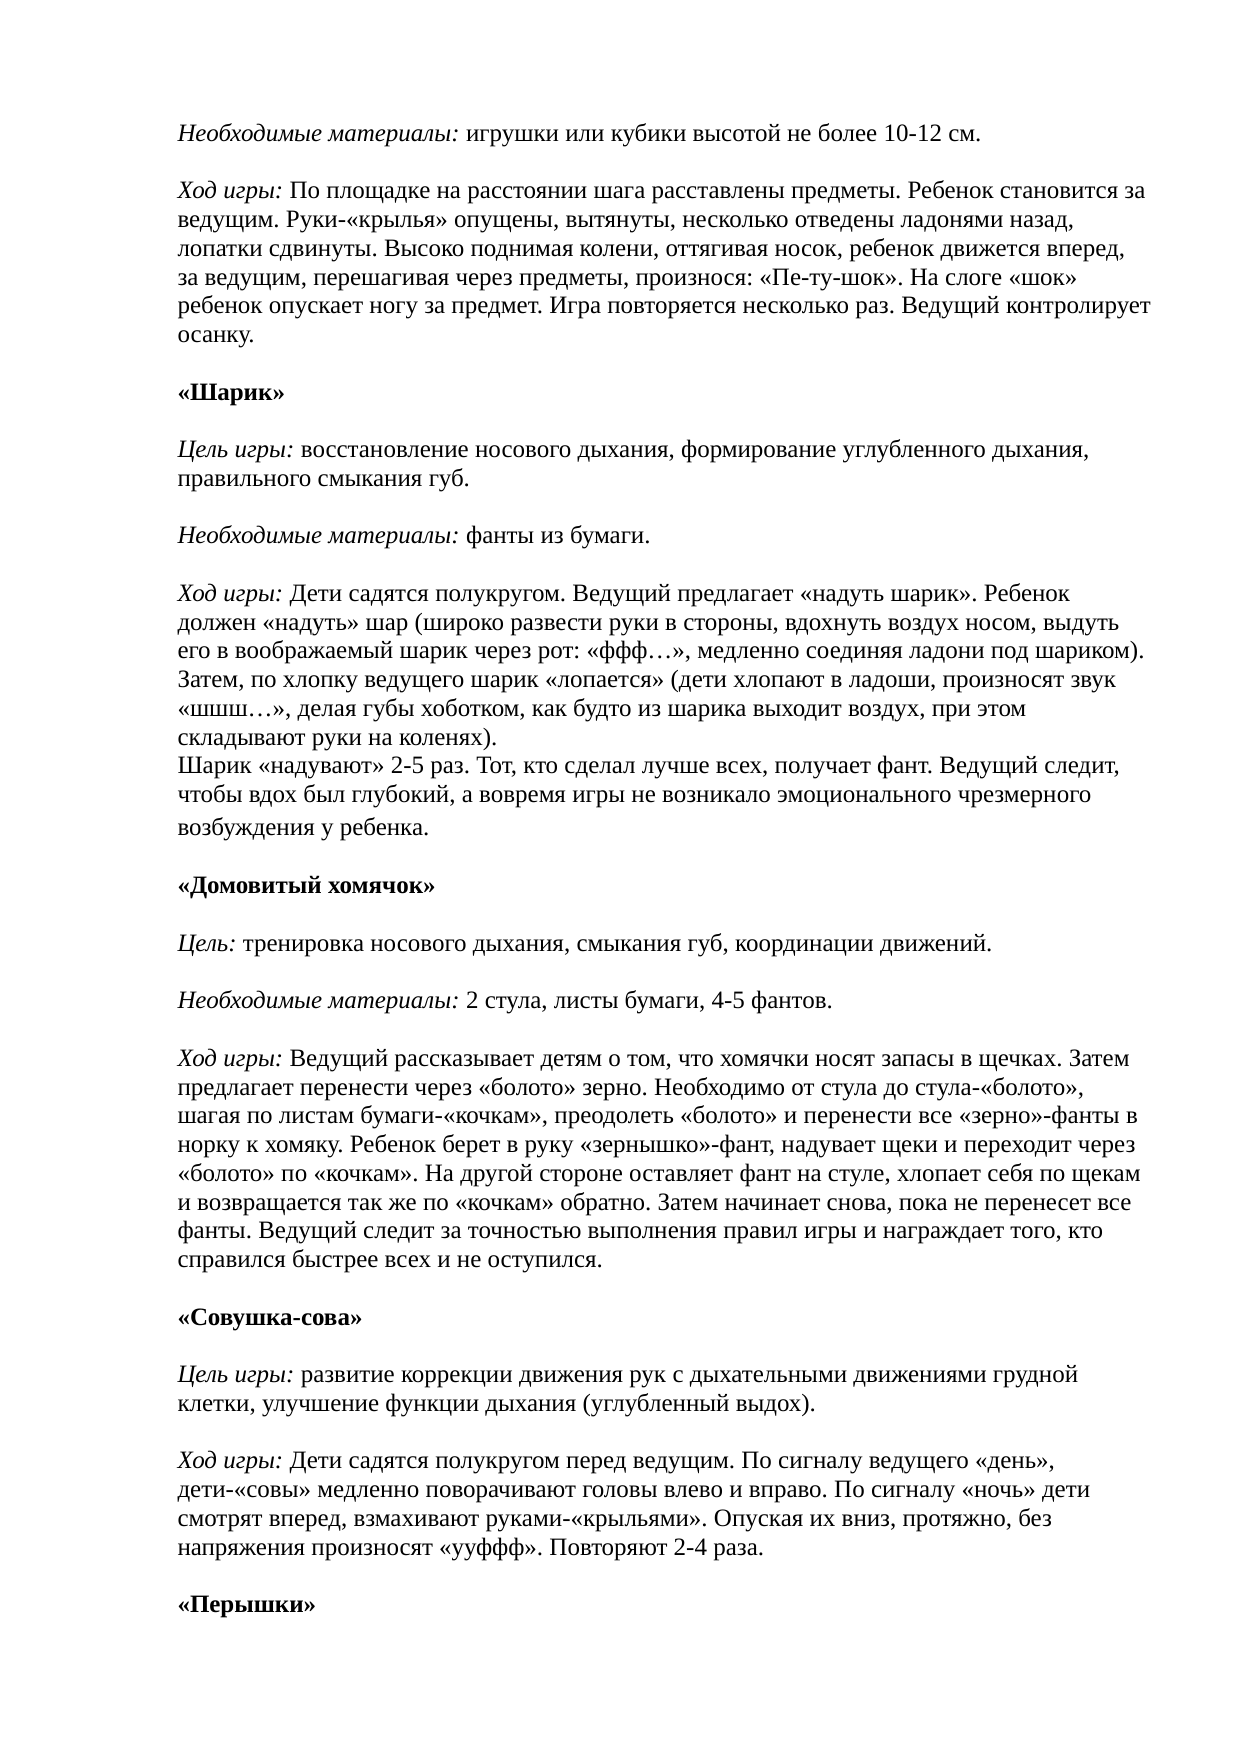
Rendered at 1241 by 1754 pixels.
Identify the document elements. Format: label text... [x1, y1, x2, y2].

text «Шарик» [177, 377, 1152, 406]
text Ход игры: Ведущий рассказывает детям о том, что хомячки носят запасы в щечках. Затем предлагает перенести через «болото» зерно. Необходимо от стула до стула-«болото», шагая по листам бумаги-«кочкам», преодолеть «болото» и перенести все «зерно»-фанты в норку к хомяку. Ребенок берет в руку «зернышко»-фант, надувает щеки и переходит через «болото» по «кочкам». На другой стороне оставляет фант на стуле, хлопает себя по щекам и возвращается так же по «кочкам» обратно. Затем начинает снова, пока не перенесет все фанты. Ведущий следит за точностью выполнения правил игры и награждает того, кто справился быстрее всех и не оступился. [177, 1043, 1152, 1273]
text Шарик «надувают» 2-5 раз. Тот, кто сделал лучше всех, получает фант. Ведущий следит, чтобы вдох был глубокий, а вовремя игры не возникало эмоционального чрезмерного возбуждения у ребенка. [177, 751, 1152, 842]
text «Перышки» [177, 1589, 1152, 1618]
text Ход игры: Дети садятся полукругом. Ведущий предлагает «надуть шарик». Ребенок должен «надуть» шар (широко развести руки в стороны, вдохнуть воздух носом, выдуть его в воображаемый шарик через рот: «ффф…», медленно соединяя ладони под шариком). Затем, по хлопку ведущего шарик «лопается» (дети хлопают в ладоши, произносят звук «шшш…», делая губы хоботком, как будто из шарика выходит воздух, при этом складывают руки на коленях). [177, 578, 1152, 751]
text «Совушка-сова» [177, 1302, 1152, 1330]
text Необходимые материалы: игрушки или кубики высотой не более 10-12 см. [177, 118, 1152, 147]
text Необходимые материалы: фанты из бумаги. [177, 521, 1152, 549]
text Ход игры: По площадке на расстоянии шага расставлены предметы. Ребенок становится за ведущим. Руки-«крылья» опущены, вытянуты, несколько отведены ладонями назад, лопатки сдвинуты. Высоко поднимая колени, оттягивая носок, ребенок движется вперед, за ведущим, перешагивая через предметы, произнося: «Пе-ту-шок». На слоге «шок» ребенок опускает ногу за предмет. Игра повторяется несколько раз. Ведущий контролирует осанку. [177, 176, 1152, 348]
text Цель: тренировка носового дыхания, смыкания губ, координации движений. [177, 928, 1152, 957]
text «Домовитый хомячок» [177, 870, 1152, 899]
text Цель игры: развитие коррекции движения рук с дыхательными движениями грудной клетки, улучшение функции дыхания (углубленный выдох). [177, 1359, 1152, 1417]
text Цель игры: восстановление носового дыхания, формирование углубленного дыхания, правильного смыкания губ. [177, 434, 1152, 492]
text Ход игры: Дети садятся полукругом перед ведущим. По сигналу ведущего «день», дети-«совы» медленно поворачивают головы влево и вправо. По сигналу «ночь» дети смотрят вперед, взмахивают руками-«крыльями». Опуская их вниз, протяжно, без напряжения произносят «ууффф». Повторяют 2-4 раза. [177, 1445, 1152, 1560]
text Необходимые материалы: 2 стула, листы бумаги, 4-5 фантов. [177, 985, 1152, 1014]
